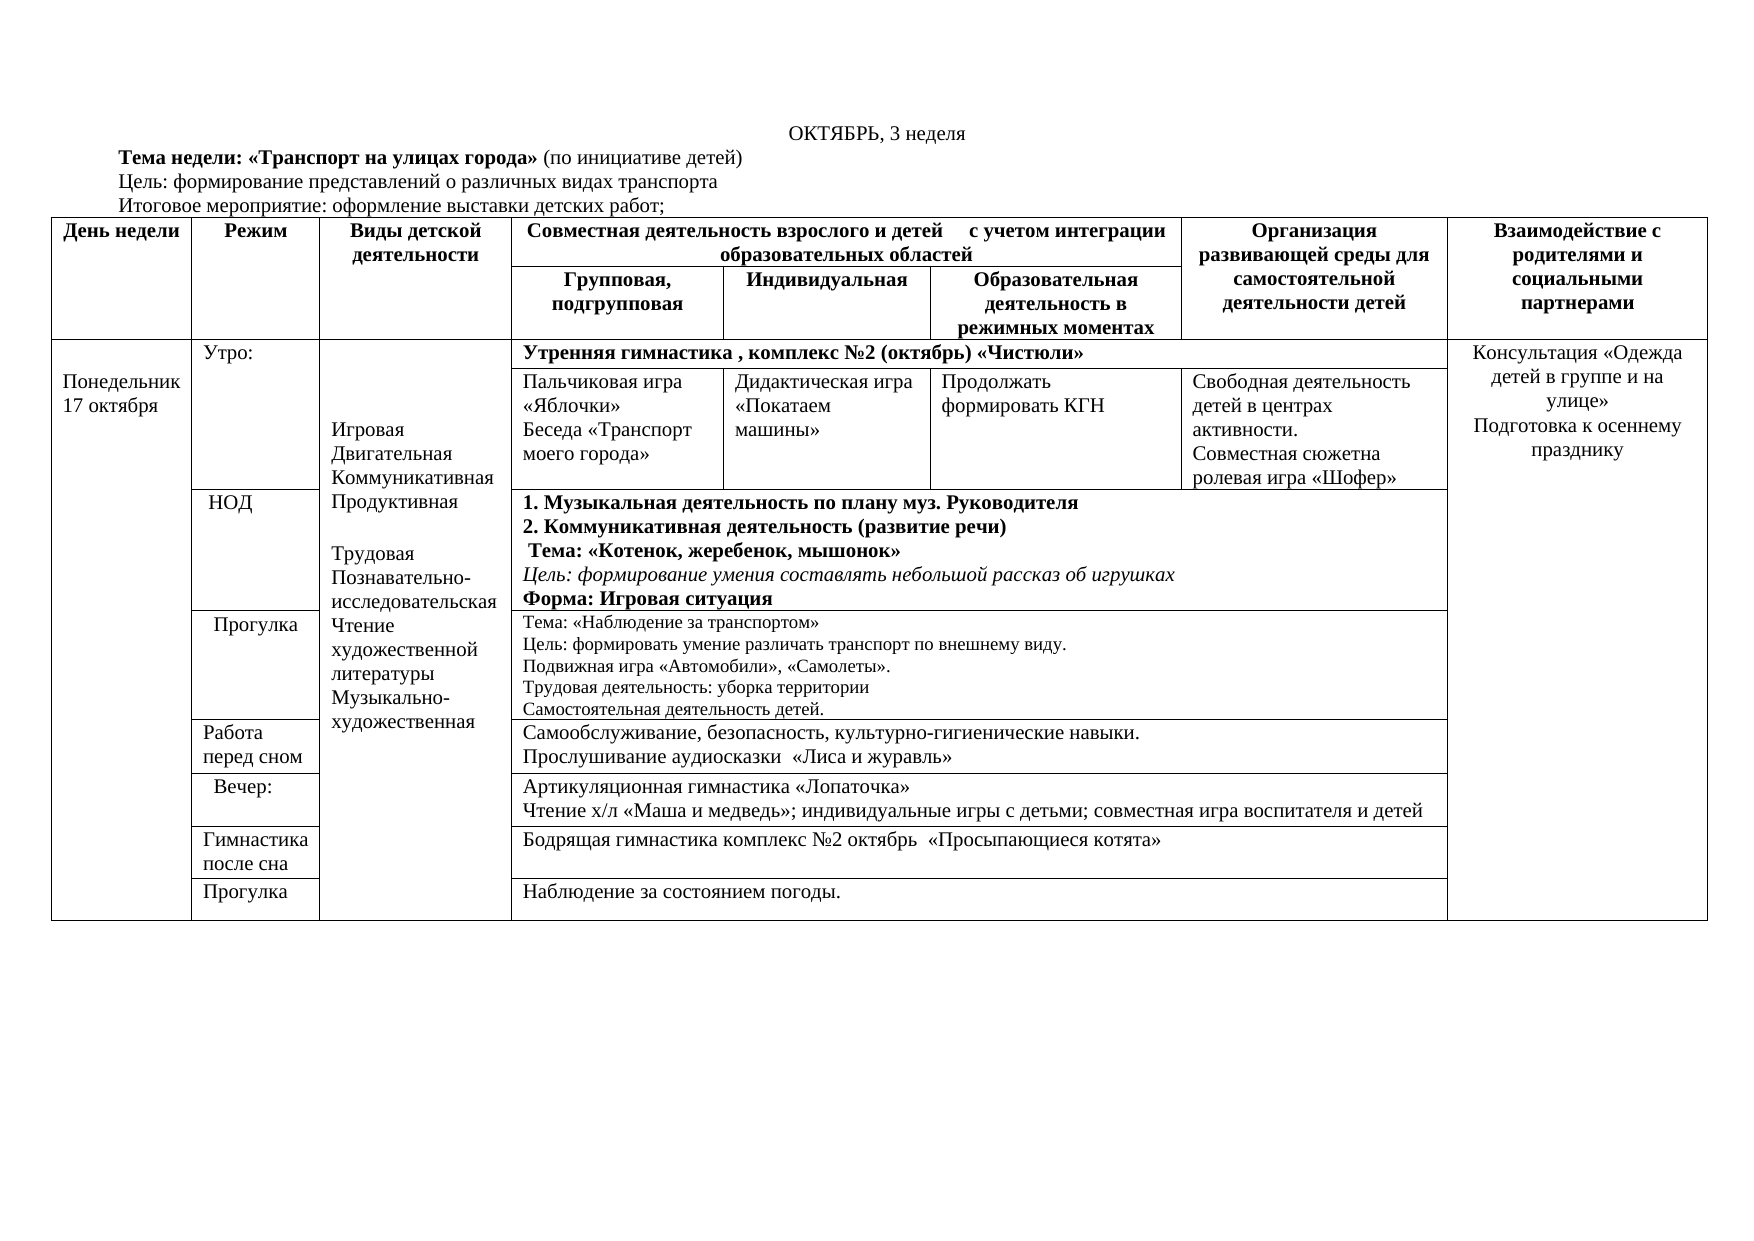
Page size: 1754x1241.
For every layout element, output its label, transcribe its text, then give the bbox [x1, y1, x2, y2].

table_header День недели [52, 218, 191, 339]
table_cell Гимнастика после сна [192, 827, 319, 878]
table_header Совместная деятельность взрослого и детей с учетом интеграции образовательных областей [512, 218, 1181, 266]
table_header Виды детской деятельности [320, 218, 511, 339]
table_cell Пальчиковая игра «Яблочки» Беседа «Транспорт моего города» [512, 369, 723, 489]
table_cell Самообслуживание, безопасность, культурно-гигиенические навыки. Прослушивание аудиосказки «Лиса и журавль» [512, 720, 1447, 773]
table_cell Образовательная деятельность в режимных моментах [931, 267, 1181, 339]
table_header Режим [192, 218, 319, 339]
table_cell Свободная деятельность детей в центрах активности. Совместная сюжетна ролевая игра «Шофер» [1182, 369, 1447, 489]
table_cell Продолжать формировать КГН [931, 369, 1181, 489]
text Цель: формирование представлений о различных видах транспорта [118, 169, 1636, 193]
table_cell Дидактическая игра «Покатаем машины» [724, 369, 930, 489]
table_cell Утро: [192, 340, 319, 489]
table_cell Работа перед сном [192, 720, 319, 773]
table_cell Консультация «Одежда детей в группе и на улице» Подготовка к осеннему празднику [1448, 340, 1707, 920]
table_header Организация развивающей среды для самостоятельной деятельности детей [1182, 218, 1447, 339]
text Тема недели: «Транспорт на улицах города» (по инициативе детей) [118, 145, 1636, 169]
table_cell Групповая, подгрупповая [512, 267, 723, 339]
table_cell Индивидуальная [724, 267, 930, 339]
table_cell Понедельник 17 октября [52, 340, 191, 920]
table_cell Прогулка [192, 611, 319, 719]
table_cell НОД [192, 490, 319, 610]
table_cell Наблюдение за состоянием погоды. [512, 879, 1447, 920]
table_cell Вечер: [192, 774, 319, 826]
table_cell Тема: «Наблюдение за транспортом» Цель: формировать умение различать транспорт по внешнему виду. Подвижная игра «Автомобили», «Самолеты». Трудовая деятельность: уборка территории Самостоятельная деятельность детей. [512, 611, 1447, 719]
table_cell 1. Музыкальная деятельность по плану муз. Руководителя 2. Коммуникативная деятельность (развитие речи) Тема: «Котенок, жеребенок, мышонок» Цель: формирование умения составлять небольшой рассказ об игрушках Форма: Игровая ситуация [512, 490, 1447, 610]
table_cell Прогулка [192, 879, 319, 920]
table_header Взаимодействие с родителями и социальными партнерами [1448, 218, 1707, 339]
table_cell Бодрящая гимнастика комплекс №2 октябрь «Просыпающиеся котята» [512, 827, 1447, 878]
text ОКТЯБРЬ, 3 неделя [118, 121, 1636, 145]
table_cell Артикуляционная гимнастика «Лопаточка» Чтение х/л «Маша и медведь»; индивидуальные игры с детьми; совместная игра воспитателя и детей [512, 774, 1447, 826]
table_cell Утренняя гимнастика , комплекс №2 (октябрь) «Чистюли» [512, 340, 1447, 368]
text Итоговое мероприятие: оформление выставки детских работ; [118, 193, 1636, 217]
